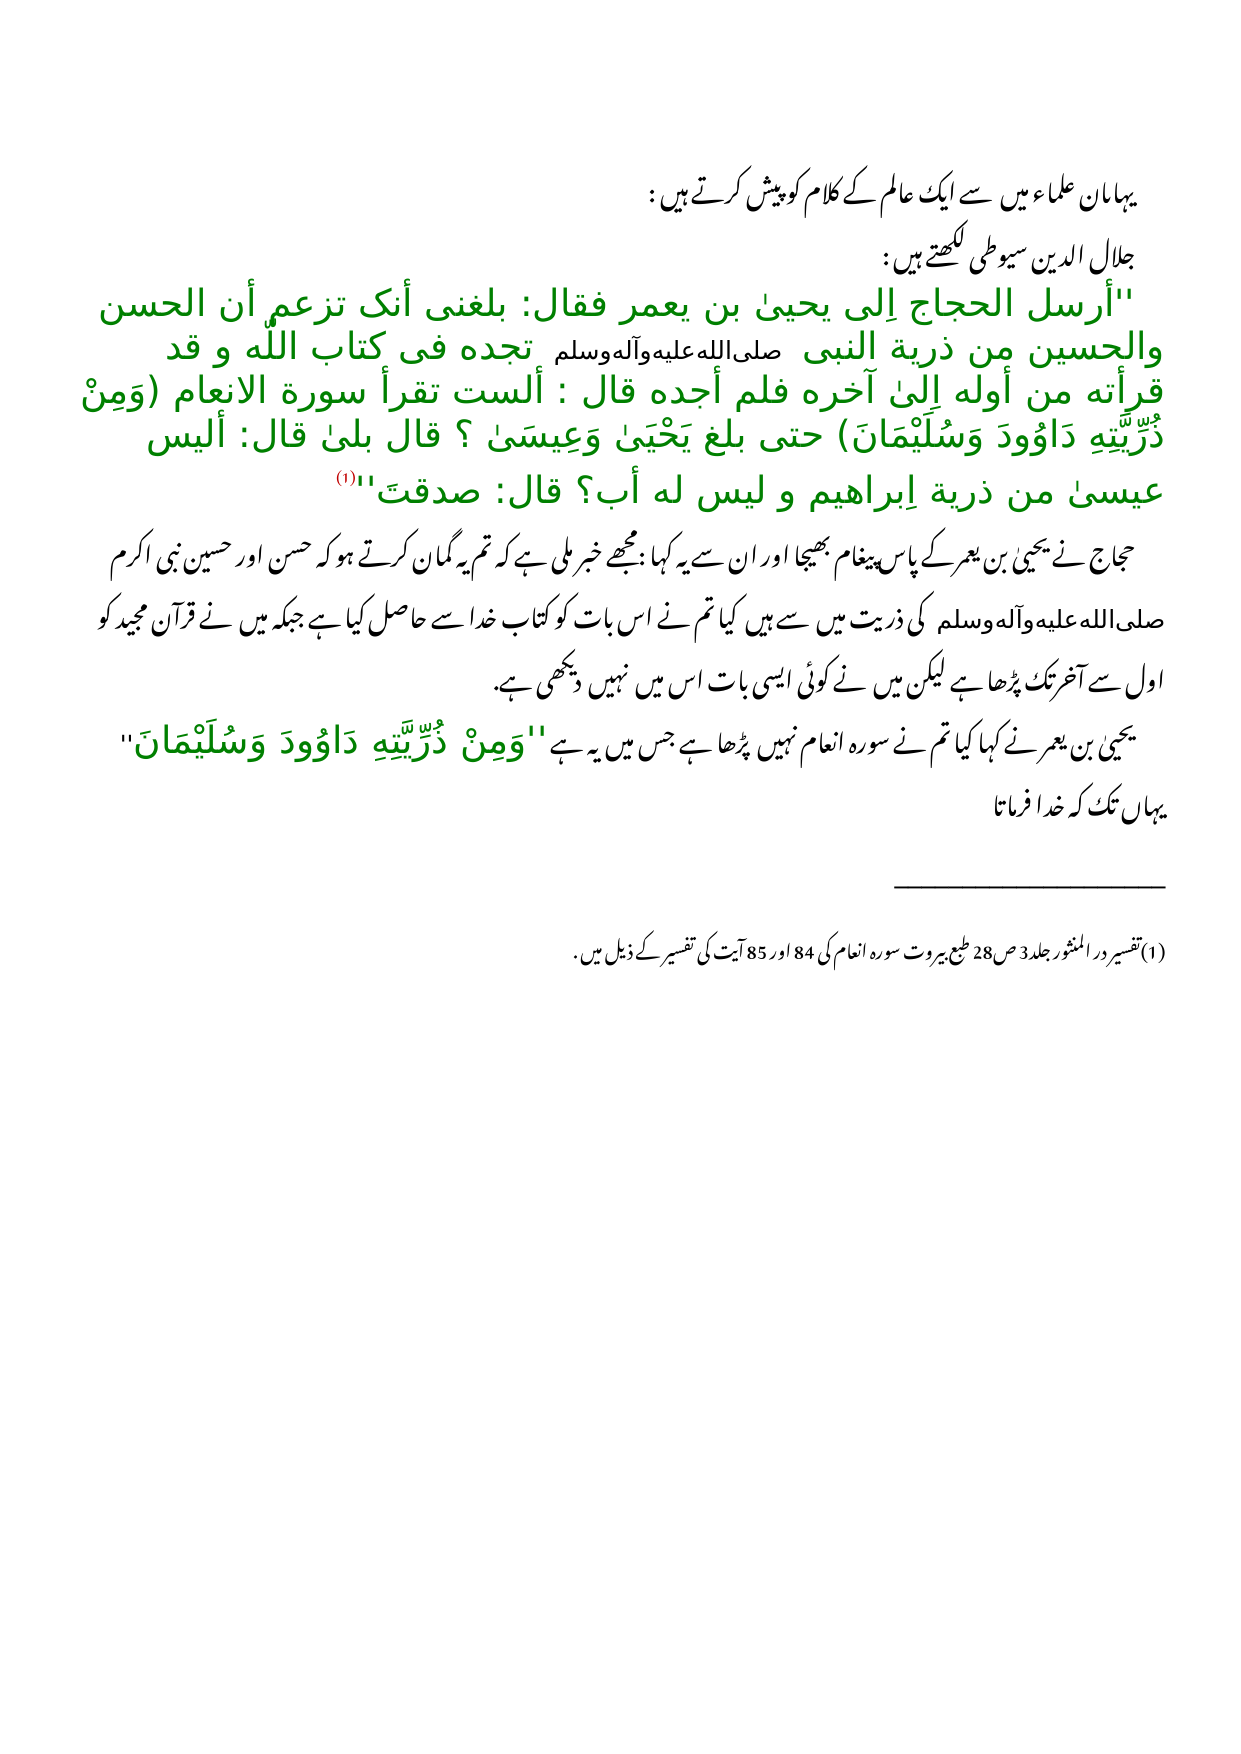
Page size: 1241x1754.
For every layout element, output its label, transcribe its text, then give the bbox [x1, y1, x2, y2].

text یحییٰ بن یعمر نے کہا کیا تم نے سورہ انعام نہیں پڑھا ہے جس میں یہ ہے ''وَمِنْ ذُرِّیَّتِهِ دَاوُودَ وَسُلَیْمَانَ'' یہاں تک کہ خدا فرماتا [75, 706, 1165, 831]
text (1)تفسیر در المنثور جلد3 ص28 طبع بیروت سورہ انعام کی 84 اور 85 آیت کی تفسیر کے ذیل میں . [75, 923, 1165, 970]
text ''أرسل الحجاج اِلی یحییٰ بن یعمر فقال: بلغنى أنک تزعم أن الحسن والحسین من ذریة النبى صلى‌الله‌عليه‌وآله‌وسلم تجده فى کتاب اللّه و قد قرأته من أوله اِلیٰ آخره فلم أجده قال : ألست تقرأ سورة الانعام (وَمِنْ ذُرِّیَّتِهِ دَاوُودَ وَسُلَیْمَانَ) حتی بلغ یَحْیَیٰ وَعِیسَیٰ ؟ قال بلیٰ قال: ألیس عیسیٰ من ذریة اِبراهیم و لیس له أب؟ قال: صدقتَ''(1) [75, 281, 1165, 518]
text ____________________ [75, 831, 1165, 898]
text یہاںان علماء میں سے ایک عالم کے کلام کو پیش کرتے ہیں : [75, 156, 1165, 219]
text جلال الدین سیوطی لکھتے ہیں : [75, 219, 1165, 281]
text حجاج نے یحییٰ بن یعمرکے پاس پیغام بھیجا اور ان سے یہ کہا :مجھے خبر ملی ہے کہ تم یہ گمان کرتے ہو کہ حسن اور حسین نبی اکرم صلى‌الله‌عليه‌وآله‌وسلم کی ذریت میں سے ہیں کیا تم نے اس بات کو کتاب خدا سے حاصل کیا ہے جبکہ میں نے قرآن مجید کو اول سے آخرتک پڑھا ہے لیکن میں نے کوئی ایسی بات اس میں نہیں دیکھی ہے. [75, 518, 1165, 706]
